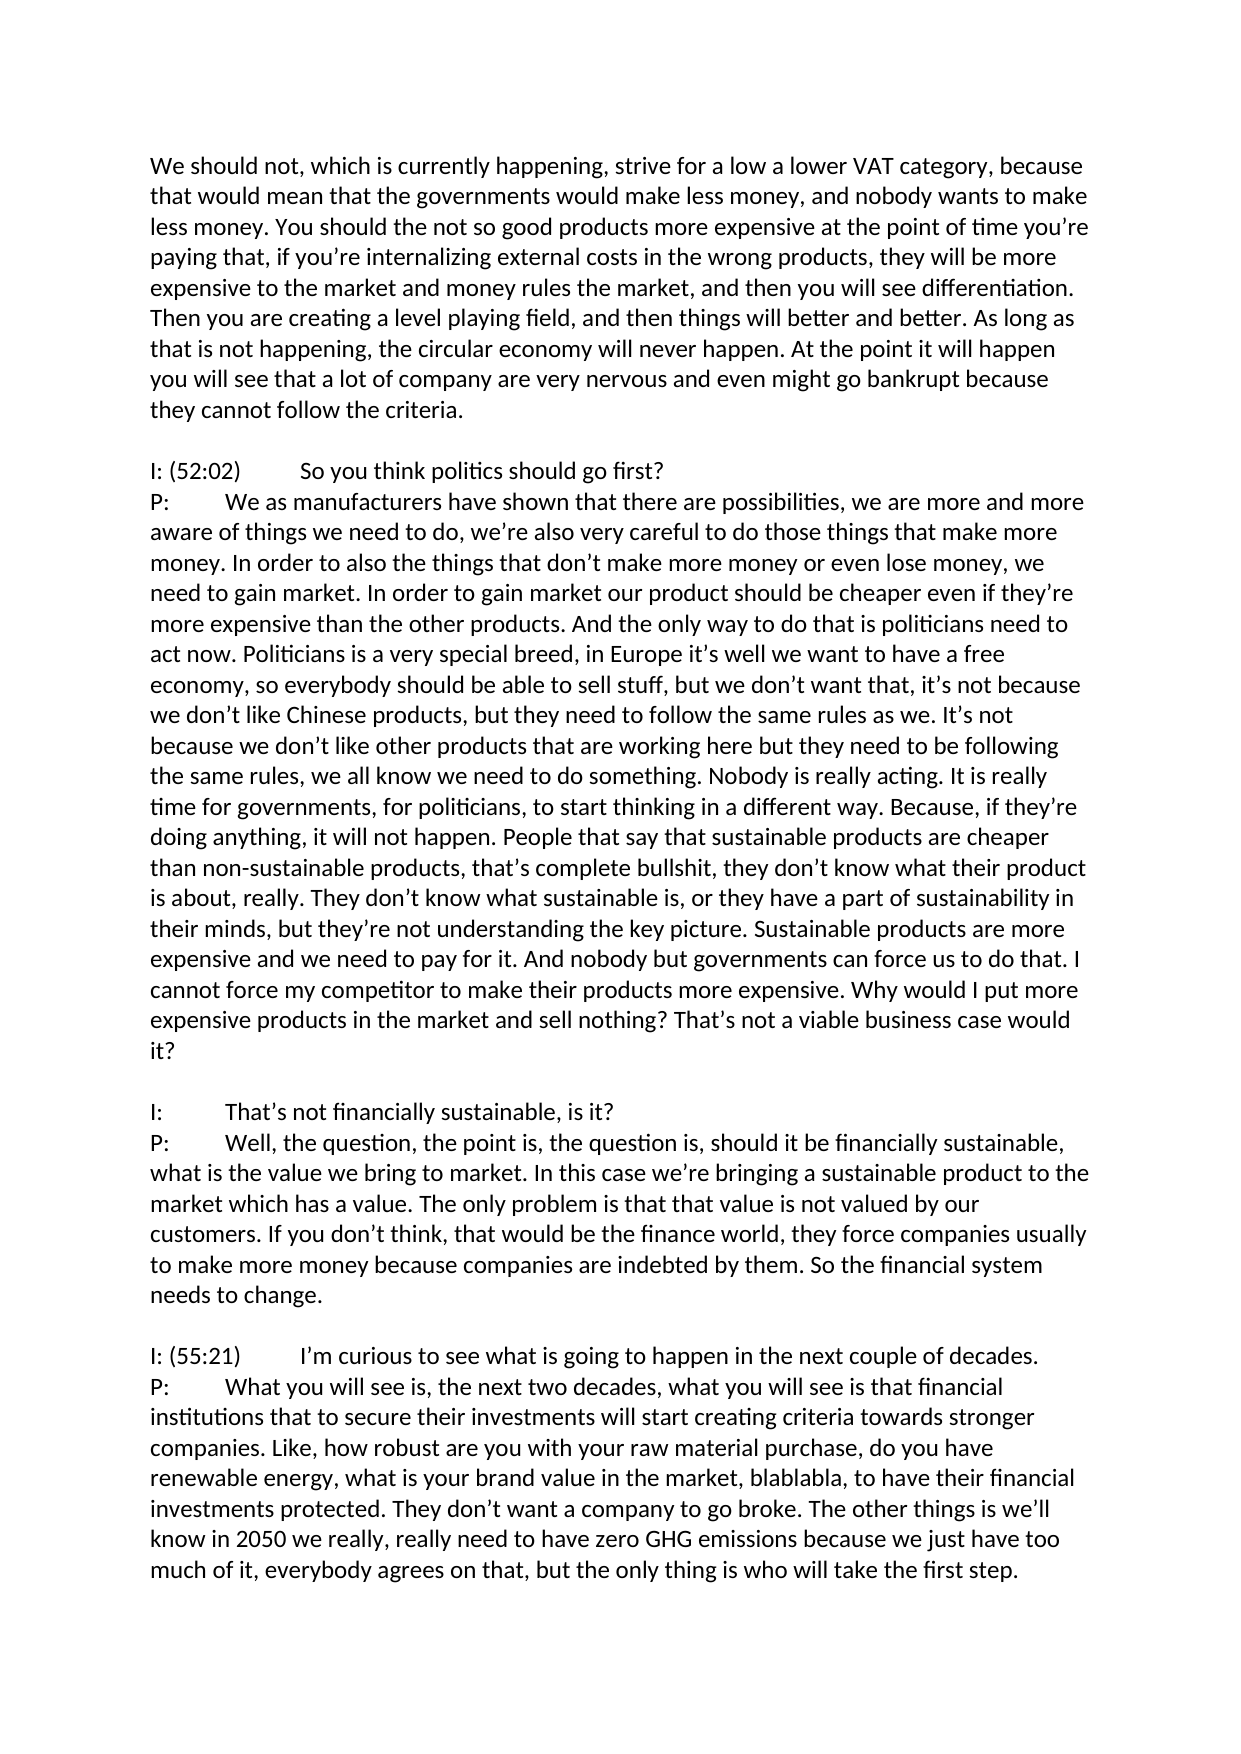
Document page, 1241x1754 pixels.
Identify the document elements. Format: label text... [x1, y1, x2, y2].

text I: That’s not financially sustainable, is it? [150, 1096, 1090, 1127]
text I: (55:21) I’m curious to see what is going to happen in the next couple of decades. [150, 1340, 1090, 1371]
text P: We as manufacturers have shown that there are possibilities, we are more and more aware of things we need to do, we’re also very careful to do those things that make more money. In order to also the things that don’t make more money or even lose money, we need to gain market. In order to gain market our product should be cheaper even if they’re more expensive than the other products. And the only way to do that is politicians need to act now. Politicians is a very special breed, in Europe it’s well we want to have a free economy, so everybody should be able to sell stuff, but we don’t want that, it’s not because we don’t like Chinese products, but they need to follow the same rules as we. It’s not because we don’t like other products that are working here but they need to be following the same rules, we all know we need to do something. Nobody is really acting. It is really time for governments, for politicians, to start thinking in a different way. Because, if they’re doing anything, it will not happen. People that say that sustainable products are cheaper than non-sustainable products, that’s complete bullshit, they don’t know what their product is about, really. They don’t know what sustainable is, or they have a part of sustainability in their minds, but they’re not understanding the key picture. Sustainable products are more expensive and we need to pay for it. And nobody but governments can force us to do that. I cannot force my competitor to make their products more expensive. Why would I put more expensive products in the market and sell nothing? That’s not a viable business case would it? [150, 486, 1090, 1066]
text I: (52:02) So you think politics should go first? [150, 455, 1090, 486]
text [150, 150, 1090, 425]
text P: Well, the question, the point is, the question is, should it be financially sustainable, what is the value we bring to market. In this case we’re bringing a sustainable product to the market which has a value. The only problem is that that value is not valued by our customers. If you don’t think, that would be the finance world, they force companies usually to make more money because companies are indebted by them. So the financial system needs to change. [150, 1127, 1090, 1310]
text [150, 1371, 1090, 1584]
